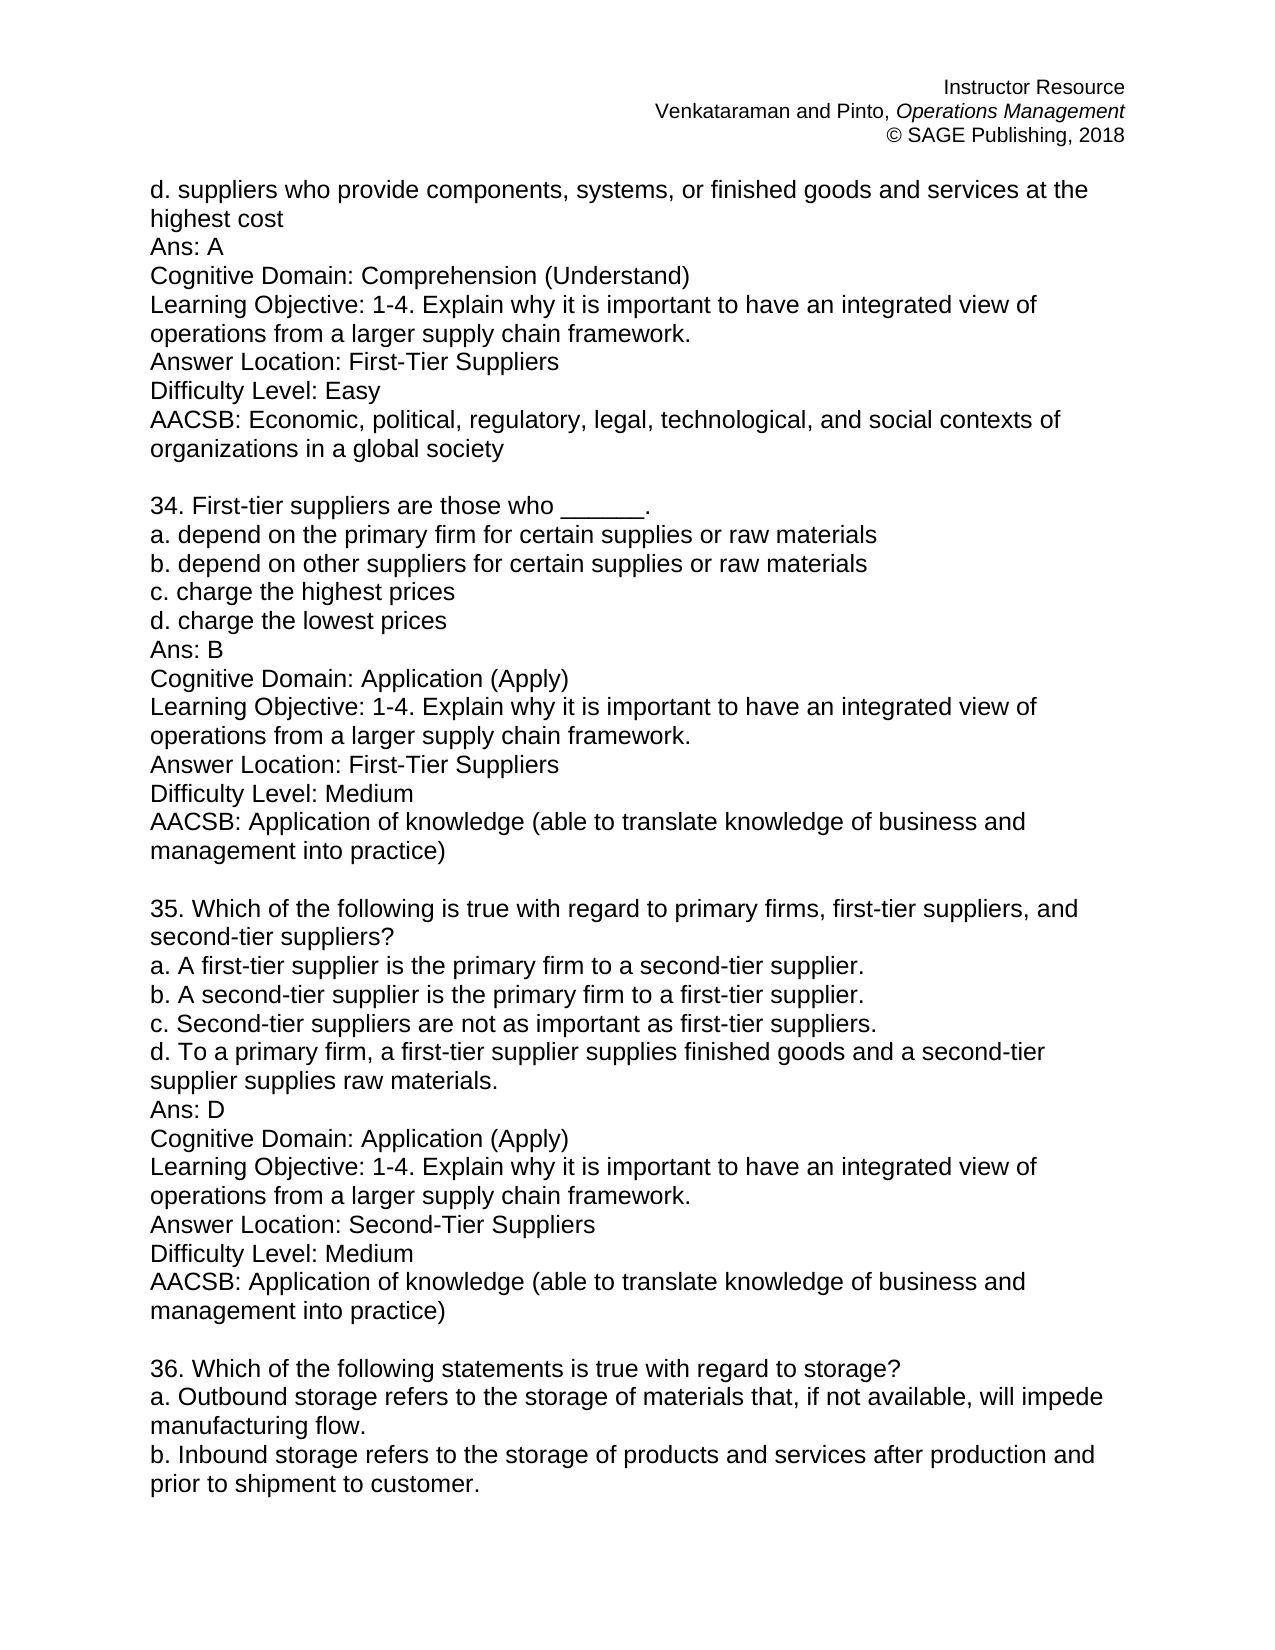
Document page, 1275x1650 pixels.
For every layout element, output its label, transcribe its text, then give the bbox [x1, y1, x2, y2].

text c. charge the highest prices [150, 577, 1125, 606]
text a. Outbound storage refers to the storage of materials that, if not available, will impede manufacturing flow. [150, 1382, 1125, 1440]
text b. depend on other suppliers for certain supplies or raw materials [150, 549, 1125, 577]
text Cognitive Domain: Comprehension (Understand) [150, 261, 1125, 290]
text Learning Objective: 1-4. Explain why it is important to have an integrated view of operations from a larger supply chain framework. [150, 1152, 1125, 1210]
text AACSB: Application of knowledge (able to translate knowledge of business and management into practice) [150, 1267, 1125, 1325]
text Difficulty Level: Medium [150, 779, 1125, 807]
text Difficulty Level: Medium [150, 1239, 1125, 1267]
text Cognitive Domain: Application (Apply) [150, 664, 1125, 692]
text Learning Objective: 1-4. Explain why it is important to have an integrated view of operations from a larger supply chain framework. [150, 692, 1125, 750]
text Cognitive Domain: Application (Apply) [150, 1124, 1125, 1152]
text a. depend on the primary firm for certain supplies or raw materials [150, 520, 1125, 549]
text 35. Which of the following is true with regard to primary firms, first-tier suppliers, and second-tier suppliers? [150, 894, 1125, 951]
text Answer Location: Second-Tier Suppliers [150, 1210, 1125, 1239]
text Learning Objective: 1-4. Explain why it is important to have an integrated view of operations from a larger supply chain framework. [150, 290, 1125, 347]
text 36. Which of the following statements is true with regard to storage? [150, 1354, 1125, 1382]
text Answer Location: First-Tier Suppliers [150, 750, 1125, 779]
text b. A second-tier supplier is the primary firm to a first-tier supplier. [150, 980, 1125, 1009]
text 34. First-tier suppliers are those who ______. [150, 491, 1125, 520]
text Ans: A [150, 232, 1125, 261]
text Ans: B [150, 635, 1125, 664]
text d. To a primary firm, a first-tier supplier supplies finished goods and a second-tier supplier supplies raw materials. [150, 1037, 1125, 1095]
text AACSB: Economic, political, regulatory, legal, technological, and social contexts of organizations in a global society [150, 405, 1125, 462]
text AACSB: Application of knowledge (able to translate knowledge of business and management into practice) [150, 807, 1125, 865]
text Difficulty Level: Easy [150, 376, 1125, 405]
text b. Inbound storage refers to the storage of products and services after production and prior to shipment to customer. [150, 1440, 1125, 1497]
text d. suppliers who provide components, systems, or finished goods and services at the highest cost [150, 175, 1125, 232]
text Ans: D [150, 1095, 1125, 1124]
text a. A first-tier supplier is the primary firm to a second-tier supplier. [150, 951, 1125, 980]
text d. charge the lowest prices [150, 606, 1125, 635]
text Answer Location: First-Tier Suppliers [150, 347, 1125, 376]
text c. Second-tier suppliers are not as important as first-tier suppliers. [150, 1009, 1125, 1037]
